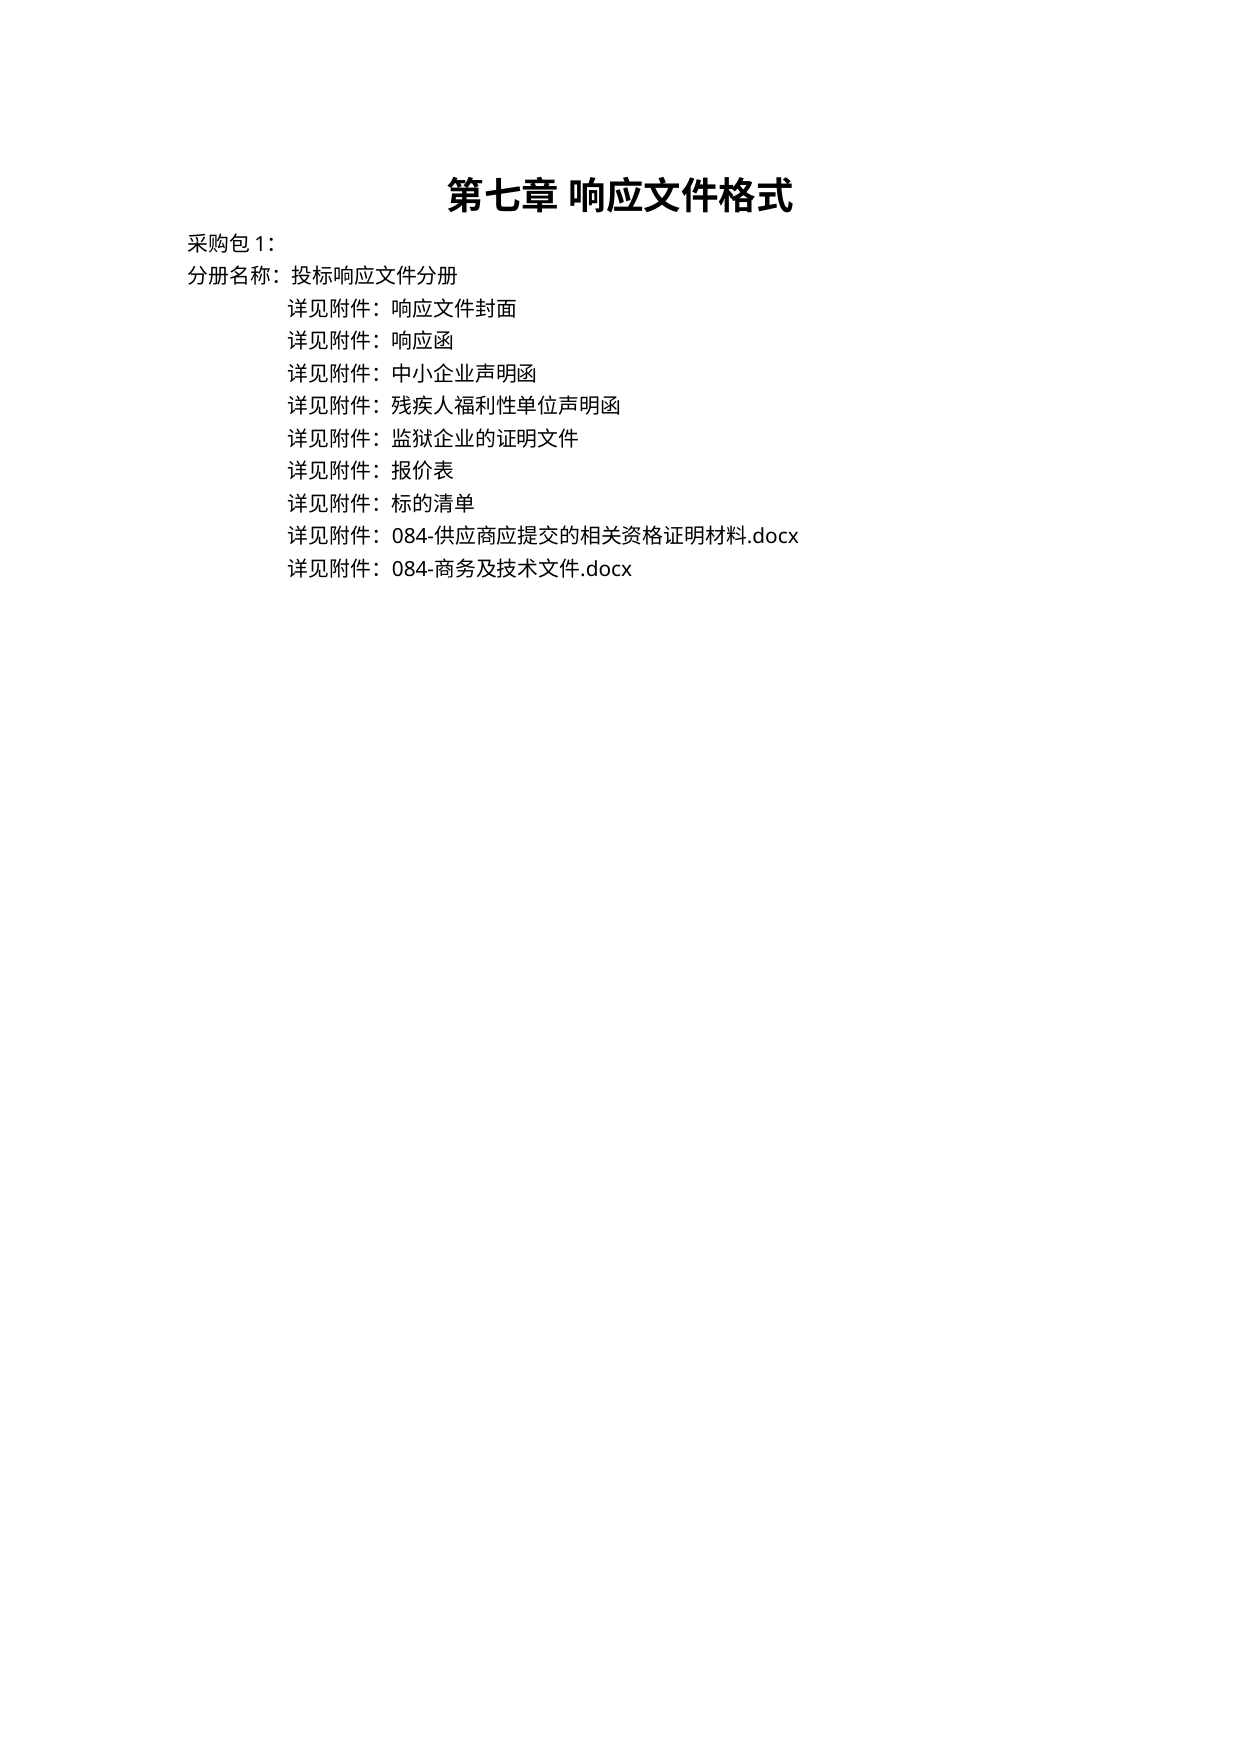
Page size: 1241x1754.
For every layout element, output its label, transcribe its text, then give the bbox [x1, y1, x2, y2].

text 详见附件：响应文件封面 [187, 292, 1053, 324]
text 详见附件：响应函 [187, 324, 1053, 357]
text 详见附件：残疾人福利性单位声明函 [187, 389, 1053, 422]
text 详见附件：084-供应商应提交的相关资格证明材料.docx [187, 519, 1053, 552]
text 采购包1： [187, 227, 1053, 259]
text 详见附件：标的清单 [187, 487, 1053, 519]
text 详见附件：报价表 [187, 454, 1053, 487]
text 详见附件：中小企业声明函 [187, 357, 1053, 389]
text 详见附件：监狱企业的证明文件 [187, 422, 1053, 454]
text 第七章 响应文件格式 [187, 162, 1053, 227]
text 分册名称：投标响应文件分册 [187, 259, 1053, 292]
text 详见附件：084-商务及技术文件.docx [187, 552, 1053, 584]
